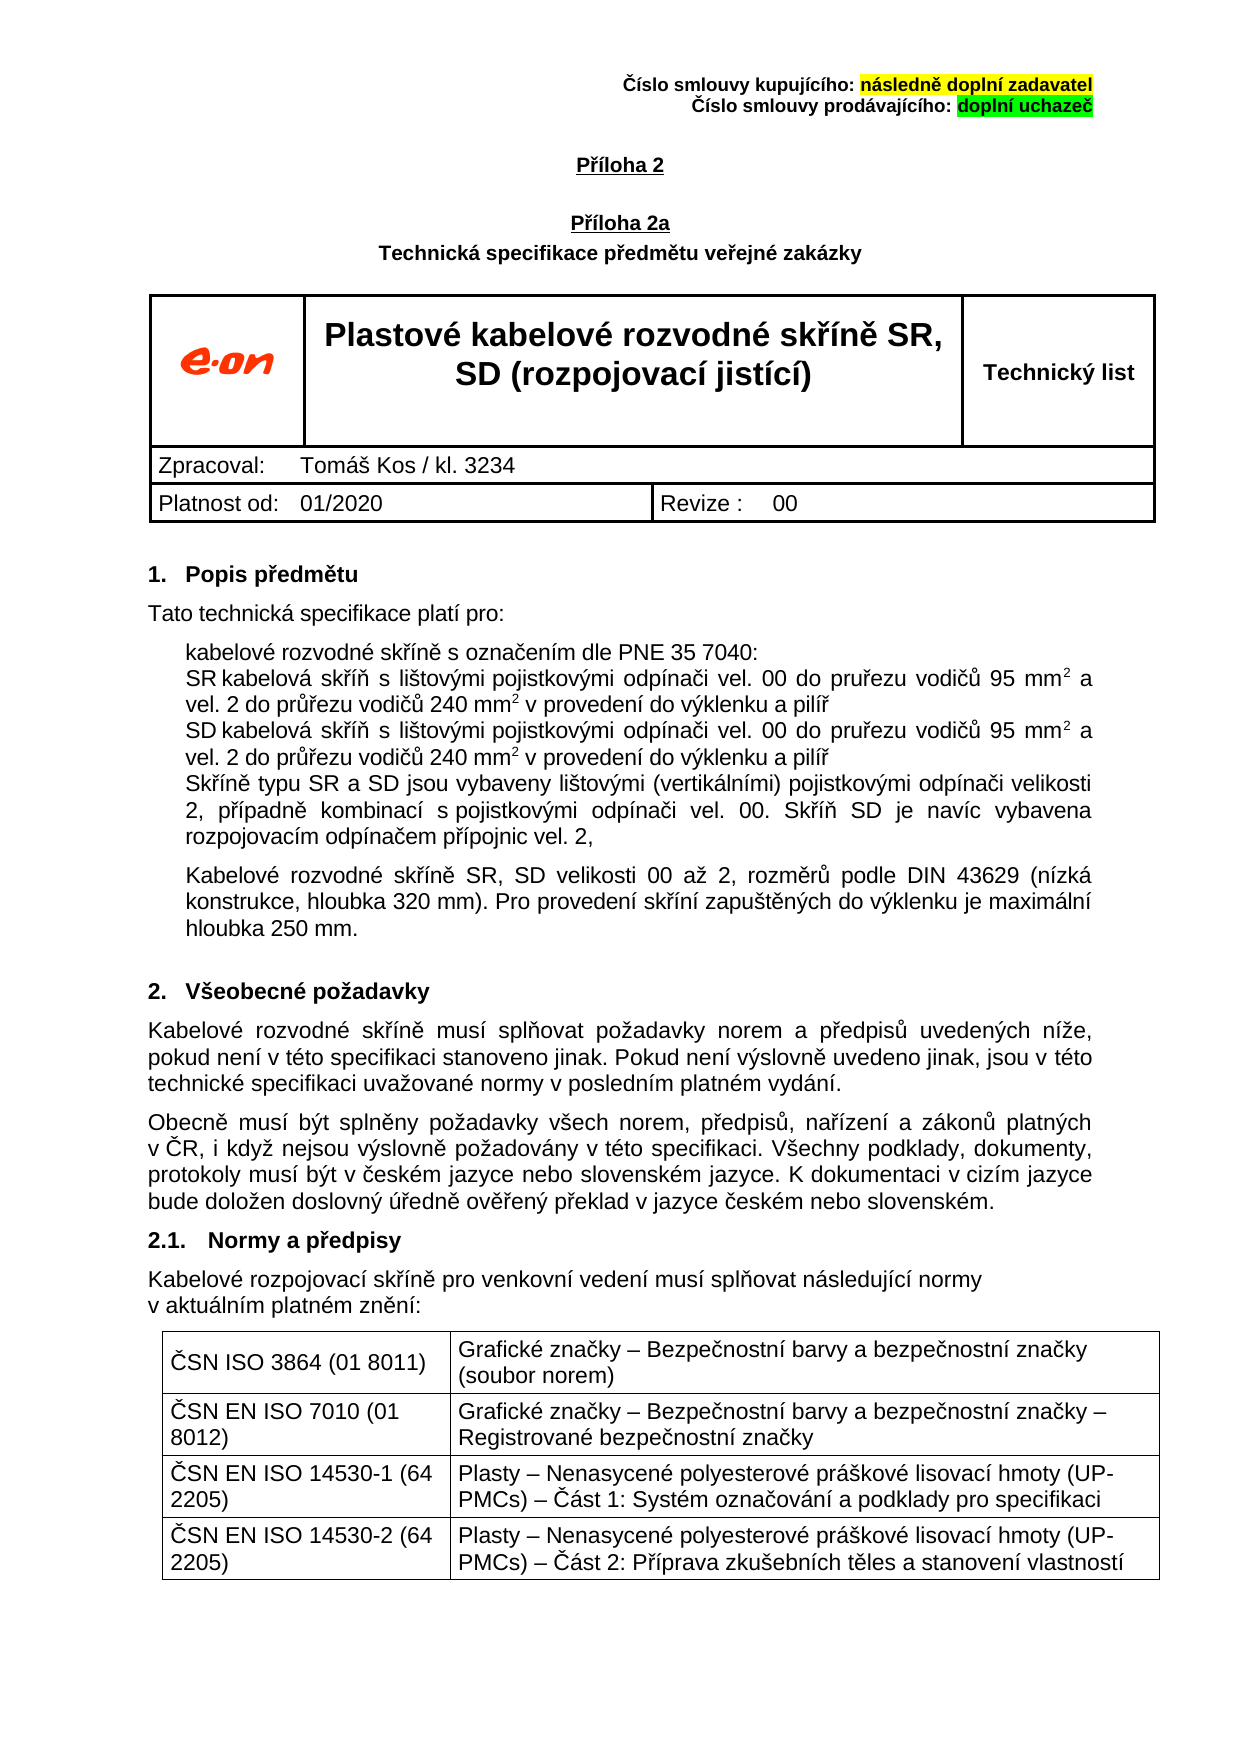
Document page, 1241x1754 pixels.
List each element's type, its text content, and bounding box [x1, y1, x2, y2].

list Normy a předpisy [148, 1227, 1093, 1253]
text Kabelové rozpojovací skříně pro venkovní vedení musí splňovat následující normy v aktuálním platném znění: [148, 1266, 1093, 1318]
text Skříně typu SR a SD jsou vybaveny lištovými (vertikálními) pojistkovými odpínači velikosti 2, případně kombinací s pojistkovými odpínači vel. 00. Skříň SD je navíc vybavena rozpojovacím odpínačem přípojnic vel. 2, [185, 770, 1093, 849]
table_header [152, 297, 303, 321]
text SD kabelová skříň s lištovými pojistkovými odpínači vel. 00 do pruřezu vodičů 95 mm2 a vel. 2 do průřezu vodičů 240 mm2 v provedení do výklenku a pilíř [185, 717, 1093, 770]
text Příloha 2a [148, 206, 1093, 235]
table_cell Platnost od: 01/2020 [152, 485, 651, 520]
list Popis předmětu [148, 561, 1093, 587]
table_header Grafické značky – Bezpečnostní barvy a bezpečnostní značky (soubor norem) [451, 1332, 1159, 1393]
table_cell Plasty – Nenasycené polyesterové práškové lisovací hmoty (UP-PMCs) – Část 1: Systém označování a podklady pro specifikaci [451, 1456, 1159, 1517]
table_header ČSN ISO 3864 (01 8011) [163, 1332, 450, 1393]
table_cell Plasty – Nenasycené polyesterové práškové lisovací hmoty (UP-PMCs) – Část 2: Příprava zkušebních těles a stanovení vlastností [451, 1518, 1159, 1579]
list Všeobecné požadavky [148, 978, 1093, 1005]
table_header Technický list [964, 297, 1153, 444]
text kabelové rozvodné skříně s označením dle PNE 35 7040: [185, 638, 1093, 665]
table_cell Revize : 00 [654, 485, 1153, 520]
table_cell ČSN EN ISO 14530-1 (64 2205) [163, 1456, 450, 1517]
text Obecně musí být splněny požadavky všech norem, předpisů, nařízení a zákonů platných v ČR, i když nejsou výslovně požadovány v této specifikaci. Všechny podklady, dokumenty, protokoly musí být v českém jazyce nebo slovenském jazyce. K dokumentaci v cizím jazyce bude doložen doslovný úředně ověřený překlad v jazyce českém nebo slovenském. [148, 1109, 1093, 1214]
table_cell Zpracoval: Tomáš Kos / kl. 3234 [152, 448, 1153, 482]
text Kabelové rozvodné skříně SR, SD velikosti 00 až 2, rozměrů podle DIN 43629 (nízká konstrukce, hloubka 320 mm). Pro provedení skříní zapuštěných do výklenku je maximální hloubka 250 mm. [185, 862, 1093, 941]
table_header [152, 402, 303, 444]
text Příloha 2 [148, 148, 1093, 177]
text Tato technická specifikace platí pro: [148, 599, 1093, 626]
text SR kabelová skříň s lištovými pojistkovými odpínači vel. 00 do pruřezu vodičů 95 mm2 a vel. 2 do průřezu vodičů 240 mm2 v provedení do výklenku a pilíř [185, 665, 1093, 717]
table_cell ČSN EN ISO 14530-2 (64 2205) [163, 1518, 450, 1579]
text Kabelové rozvodné skříně musí splňovat požadavky norem a předpisů uvedených níže, pokud není v této specifikaci stanoveno jinak. Pokud není výslovně uvedeno jinak, jsou v této technické specifikaci uvažované normy v posledním platném vydání. [148, 1017, 1093, 1096]
table_cell Grafické značky – Bezpečnostní barvy a bezpečnostní značky – Registrované bezpečnostní značky [451, 1394, 1159, 1455]
table_header Plastové kabelové rozvodné skříně SR, SD (rozpojovací jistící) [306, 297, 961, 444]
text Technická specifikace předmětu veřejné zakázky [148, 235, 1093, 264]
table_cell ČSN EN ISO 7010 (01 8012) [163, 1394, 450, 1455]
picture [152, 321, 303, 402]
